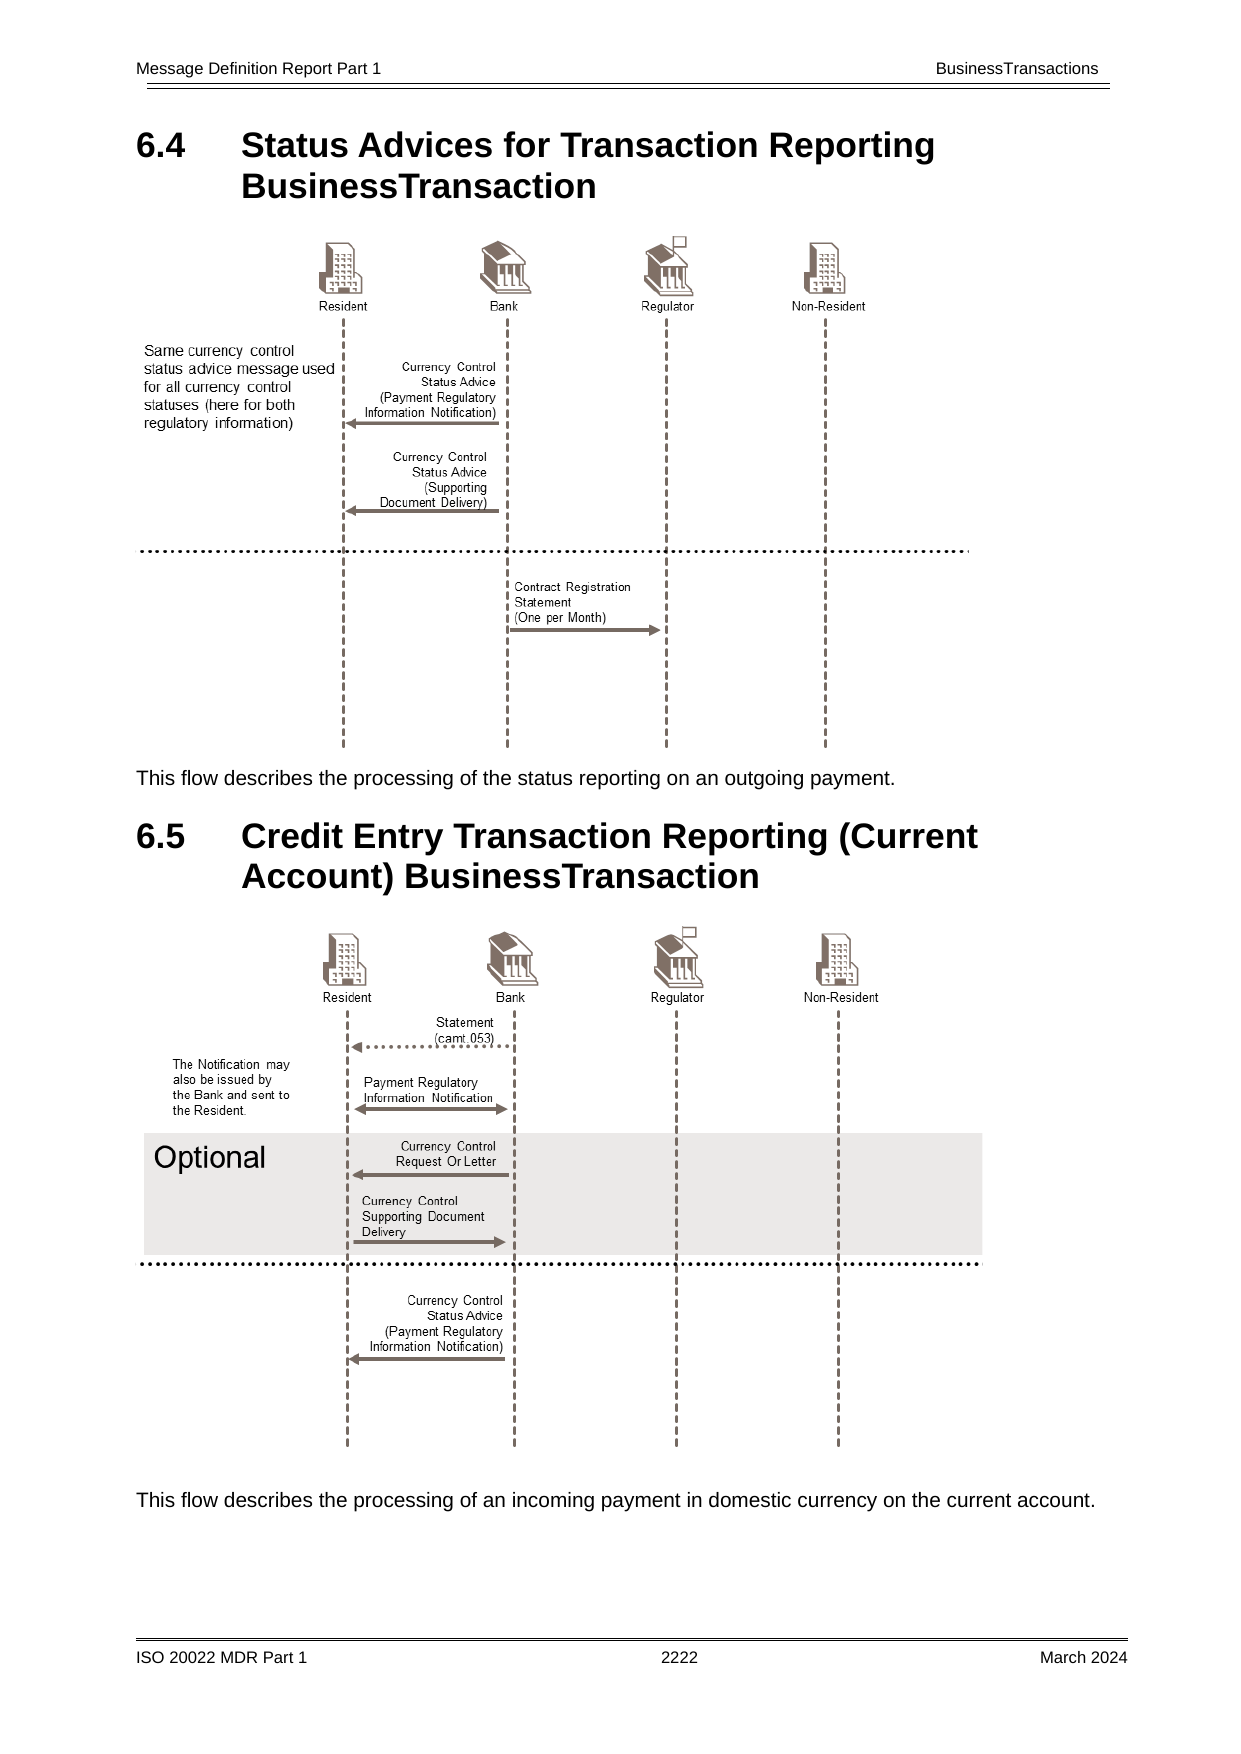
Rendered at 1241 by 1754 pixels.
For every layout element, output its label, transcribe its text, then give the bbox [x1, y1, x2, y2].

subtitle Status Advices for Transaction Reporting BusinessTransaction [136, 124, 1104, 206]
subtitle Credit Entry Transaction Reporting (Current Account) BusinessTransaction [136, 815, 1104, 896]
picture [135, 908, 983, 1475]
text This flow describes the processing of the status reporting on an outgoing payment. [136, 766, 1104, 790]
picture [135, 218, 969, 754]
text This flow describes the processing of an incoming payment in domestic currency on the current account. [136, 1487, 1104, 1511]
